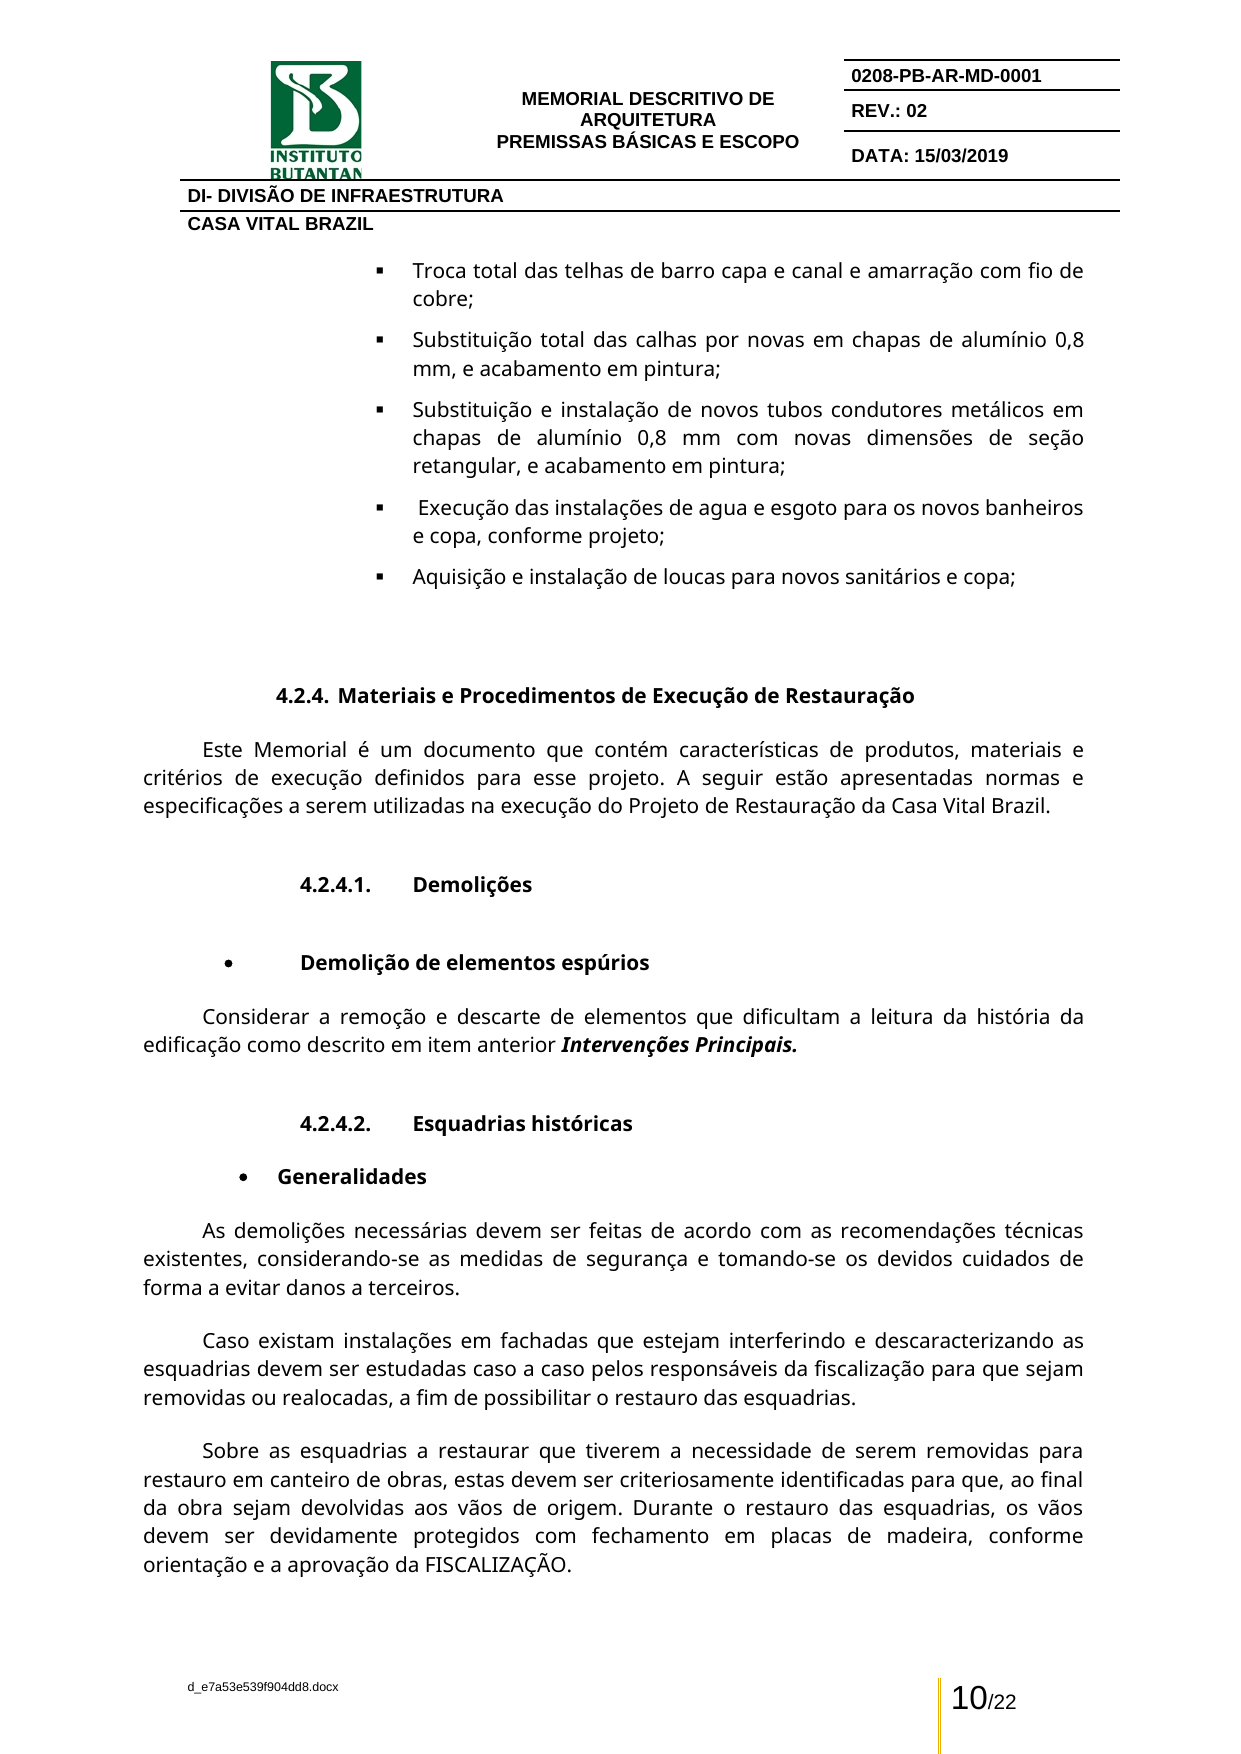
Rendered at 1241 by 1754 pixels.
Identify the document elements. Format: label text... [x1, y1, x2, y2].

list Execução das instalações de agua e esgoto para os novos banheiros e copa, conforme projeto; [375, 493, 1085, 549]
list Substituição total das calhas por novas em chapas de alumínio 0,8 mm, e acabamento em pintura; [375, 325, 1085, 382]
list Materiais e Procedimentos de Execução de Restauração [276, 681, 1085, 710]
text Este Memorial é um documento que contém características de produtos, materiais e critérios de execução definidos para esse projeto. A seguir estão apresentadas normas e especificações a serem utilizadas na execução do Projeto de Restauração da Casa Vital Brazil. [143, 735, 1085, 820]
text As demolições necessárias devem ser feitas de acordo com as recomendações técnicas existentes, considerando-se as medidas de segurança e tomando-se os devidos cuidados de forma a evitar danos a terceiros. [143, 1216, 1085, 1301]
text Considerar a remoção e descarte de elementos que dificultam a leitura da história da edificação como descrito em item anterior Intervenções Principais. [143, 1002, 1085, 1059]
list Substituição e instalação de novos tubos condutores metálicos em chapas de alumínio 0,8 mm com novas dimensões de seção retangular, e acabamento em pintura; [375, 395, 1085, 480]
list Aquisição e instalação de loucas para novos sanitários e copa; [375, 562, 1085, 590]
list Demolição de elementos espúrios [225, 948, 1085, 977]
text Caso existam instalações em fachadas que estejam interferindo e descaracterizando as esquadrias devem ser estudadas caso a caso pelos responsáveis da fiscalização para que sejam removidas ou realocadas, a fim de possibilitar o restauro das esquadrias. [143, 1326, 1085, 1411]
list Troca total das telhas de barro capa e canal e amarração com fio de cobre; [375, 212, 1085, 313]
list Troca total das telhas de barro capa e canal e amarração com fio de cobre; [375, 187, 1085, 210]
text Sobre as esquadrias a restaurar que tiverem a necessidade de serem removidas para restauro em canteiro de obras, estas devem ser criteriosamente identificadas para que, ao final da obra sejam devolvidas aos vãos de origem. Durante o restauro das esquadrias, os vãos devem ser devidamente protegidos com fechamento em placas de madeira, conforme orientação e a aprovação da FISCALIZAÇÃO. [143, 1436, 1085, 1578]
picture [270, 61, 362, 179]
list Esquadrias históricas [300, 1109, 1085, 1137]
list Demolições [300, 870, 1085, 898]
list Generalidades [239, 1162, 1085, 1191]
